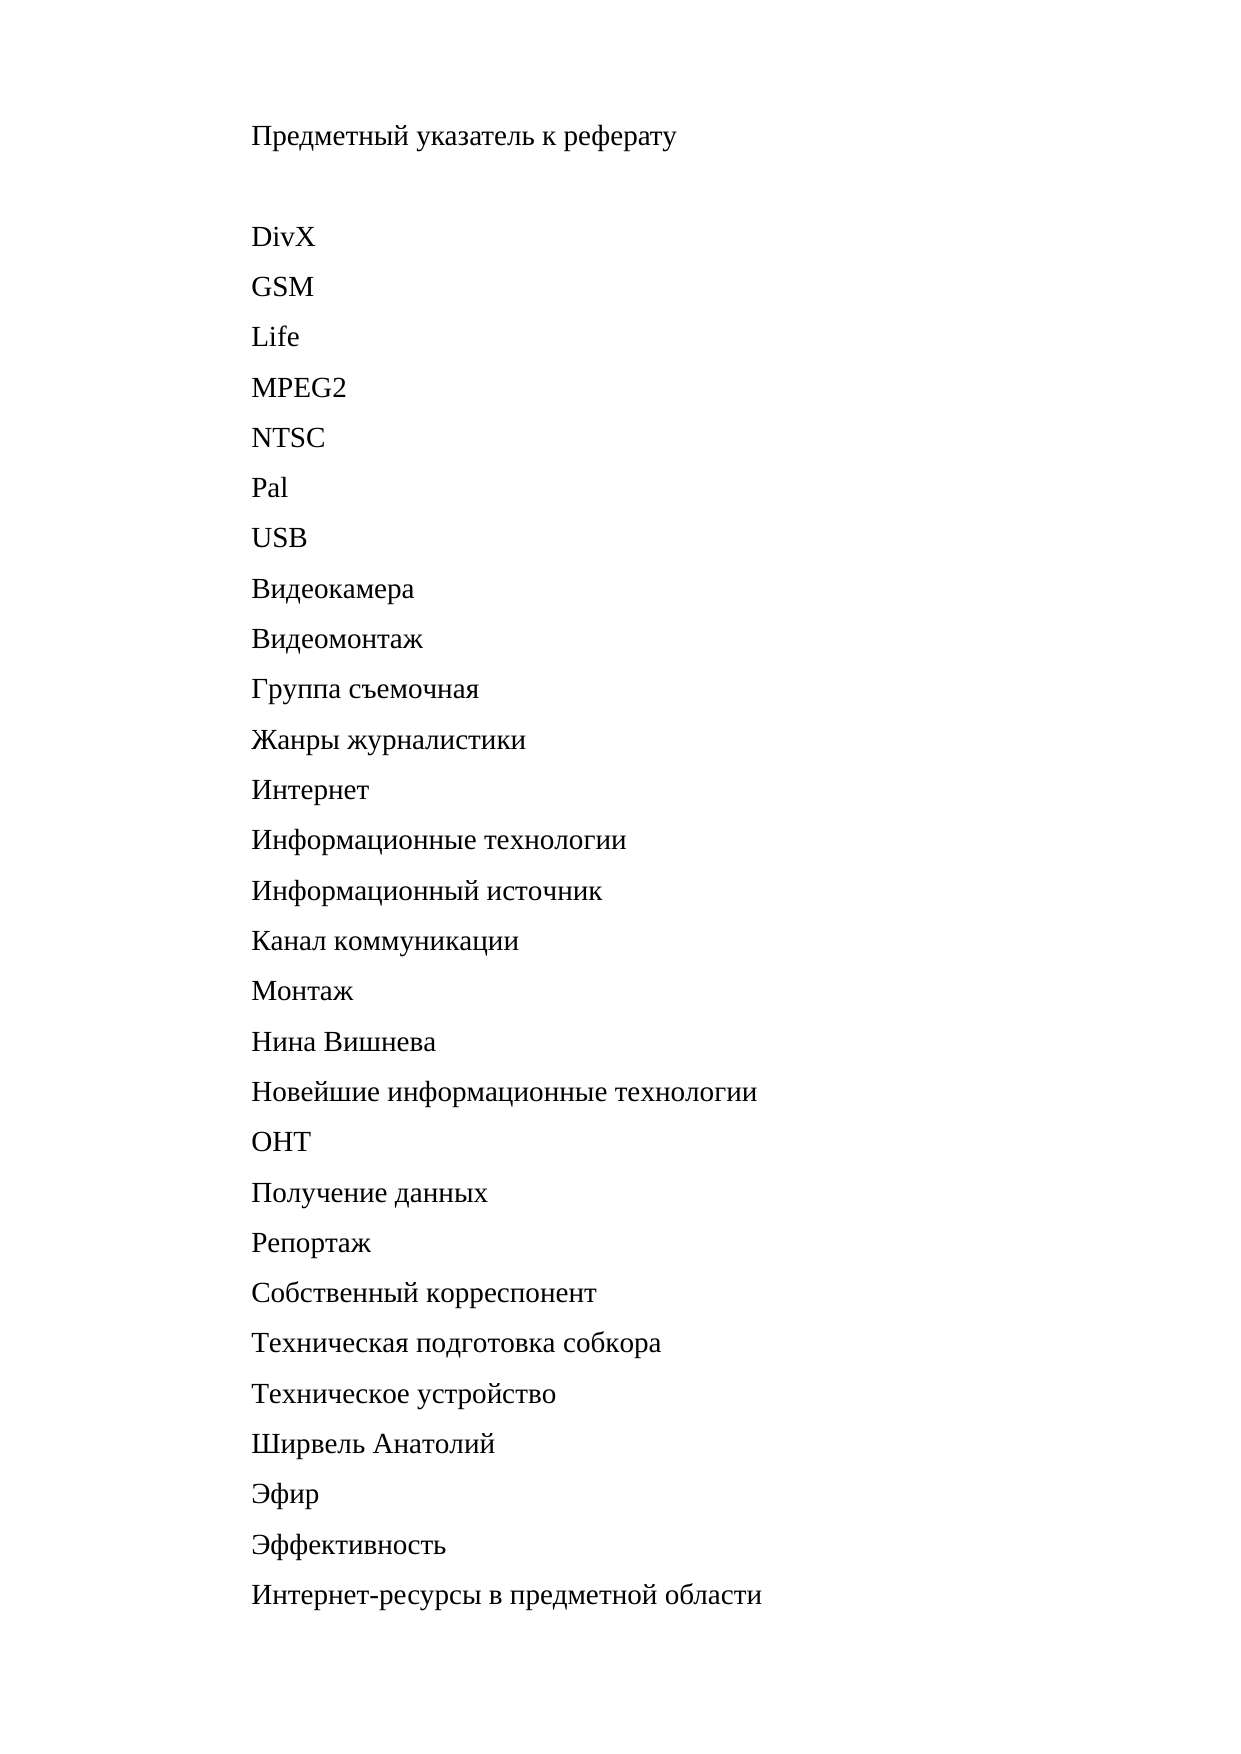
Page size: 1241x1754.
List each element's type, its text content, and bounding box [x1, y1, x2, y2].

text Новейшие информационные технологии [177, 1074, 1152, 1108]
text Интернет [177, 772, 1152, 806]
text Эфир [177, 1477, 1152, 1510]
text Эффективность [177, 1527, 1152, 1560]
text Жанры журналистики [177, 722, 1152, 755]
text USB [177, 521, 1152, 554]
text DivX [177, 219, 1152, 252]
subtitle Предметный указатель к реферату [177, 118, 1152, 152]
text Техническая подготовка собкора [177, 1326, 1152, 1359]
text Видеокамера [177, 571, 1152, 604]
text Информационные технологии [177, 822, 1152, 856]
text Монтаж [177, 973, 1152, 1007]
text Получение данных [177, 1175, 1152, 1208]
text Видеомонтаж [177, 621, 1152, 655]
text Life [177, 319, 1152, 353]
subtitle Интернет-ресурсы в предметной области [177, 1577, 1152, 1611]
text GSM [177, 269, 1152, 303]
text Pal [177, 470, 1152, 504]
text Ширвель Анатолий [177, 1426, 1152, 1460]
text ОНТ [177, 1124, 1152, 1158]
text Техническое устройство [177, 1376, 1152, 1409]
text Информационный источник [177, 873, 1152, 906]
text MPEG2 [177, 370, 1152, 403]
text NTSC [177, 420, 1152, 453]
text Канал коммуникации [177, 923, 1152, 957]
text Репортаж [177, 1225, 1152, 1258]
text Нина Вишнева [177, 1024, 1152, 1057]
text Группа съемочная [177, 672, 1152, 705]
text Собственный корреспонент [177, 1275, 1152, 1309]
